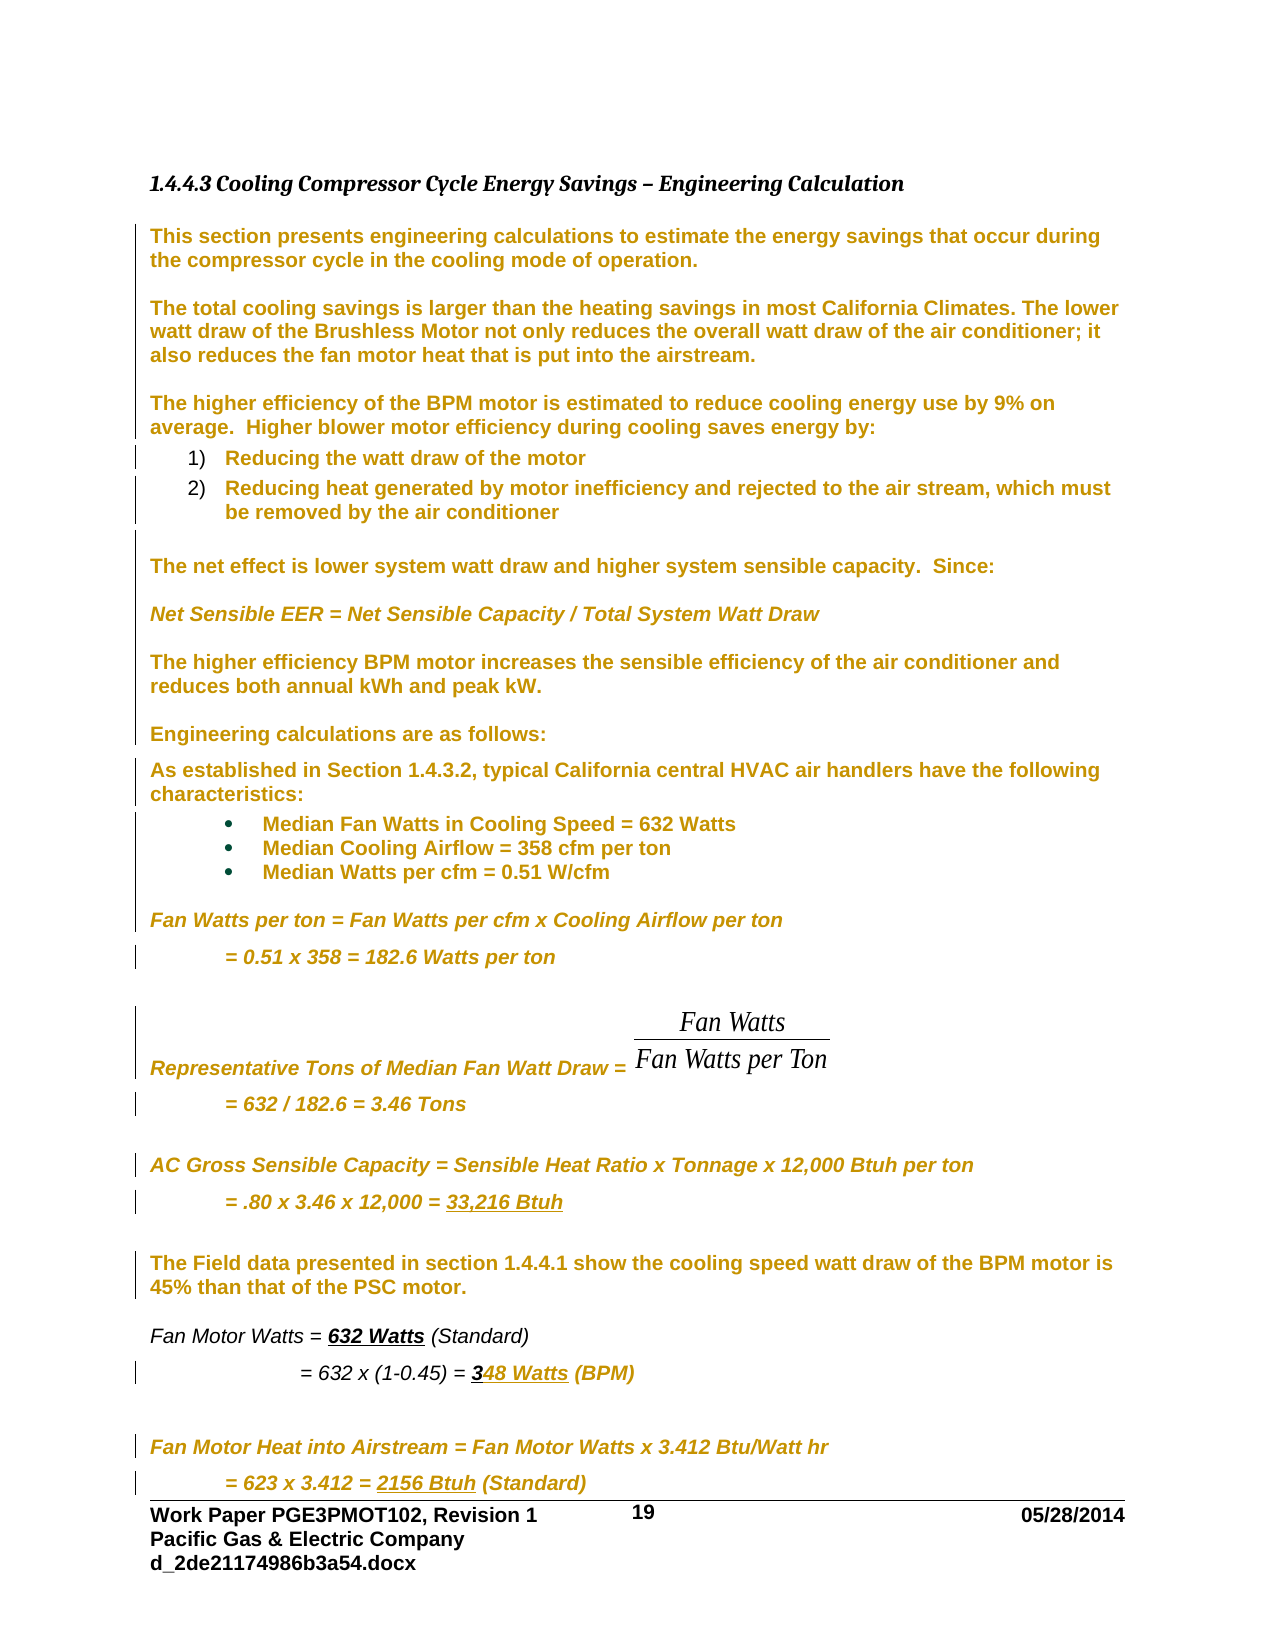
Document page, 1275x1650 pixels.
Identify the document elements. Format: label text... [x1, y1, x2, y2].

text As established in Section 1.4.3.2, typical California central HVAC air handlers have the following characteristics: [150, 758, 1125, 806]
list Reducing the watt draw of the motor [187, 445, 1125, 469]
text The net effect is lower system watt draw and higher system sensible capacity. Since: [150, 554, 1125, 578]
text AC Gross Sensible Capacity = Sensible Heat Ratio x Tonnage x 12,000 Btuh per ton [150, 1153, 1125, 1177]
list Median Cooling Airflow = 358 cfm per ton [225, 836, 1125, 860]
text This section presents engineering calculations to estimate the energy savings that occur during the compressor cycle in the cooling mode of operation. [150, 223, 1125, 271]
list Reducing heat generated by motor inefficiency and rejected to the air stream, which must be removed by the air conditioner [187, 476, 1125, 523]
text = 632 / 182.6 = 3.46 Tons [150, 1092, 1125, 1116]
text Fan Motor Watts = 632 Watts (Standard) [150, 1324, 1125, 1348]
text Engineering calculations are as follows: [150, 721, 1125, 745]
subtitle 1.4.4.3 Cooling Compressor Cycle Energy Savings – Engineering Calculation [150, 171, 1125, 197]
text = 623 x 3.412 = 2156 Btuh (Standard) [150, 1471, 1125, 1495]
text The total cooling savings is larger than the heating savings in most California Climates. The lower watt draw of the Brushless Motor not only reduces the overall watt draw of the air conditioner; it also reduces the fan motor heat that is put into the airstream. [150, 295, 1125, 367]
text = .80 x 3.46 x 12,000 = 33,216 Btuh [150, 1190, 1125, 1214]
text Net Sensible EER = Net Sensible Capacity / Total System Watt Draw [150, 602, 1125, 626]
list Median Watts per cfm = 0.51 W/cfm [225, 860, 1125, 884]
text Representative Tons of Median Fan Watt Draw = [150, 1006, 1125, 1079]
text The higher efficiency of the BPM motor is estimated to reduce cooling energy use by 9% on average. Higher blower motor efficiency during cooling saves energy by: [150, 391, 1125, 439]
text = 0.51 x 358 = 182.6 Watts per ton [150, 945, 1125, 969]
list Median Fan Watts in Cooling Speed = 632 Watts [225, 812, 1125, 836]
text The higher efficiency BPM motor increases the sensible efficiency of the air conditioner and reduces both annual kWh and peak kW. [150, 649, 1125, 697]
text Fan Watts per ton = Fan Watts per cfm x Cooling Airflow per ton [150, 908, 1125, 932]
text = 632 x (1-0.45) = 348 Watts (BPM) [225, 1361, 1125, 1384]
text The Field data presented in section 1.4.4.1 show the cooling speed watt draw of the BPM motor is 45% than that of the PSC motor. [150, 1251, 1125, 1299]
text Fan Motor Heat into Airstream = Fan Motor Watts x 3.412 Btu/Watt hr [150, 1434, 1125, 1458]
